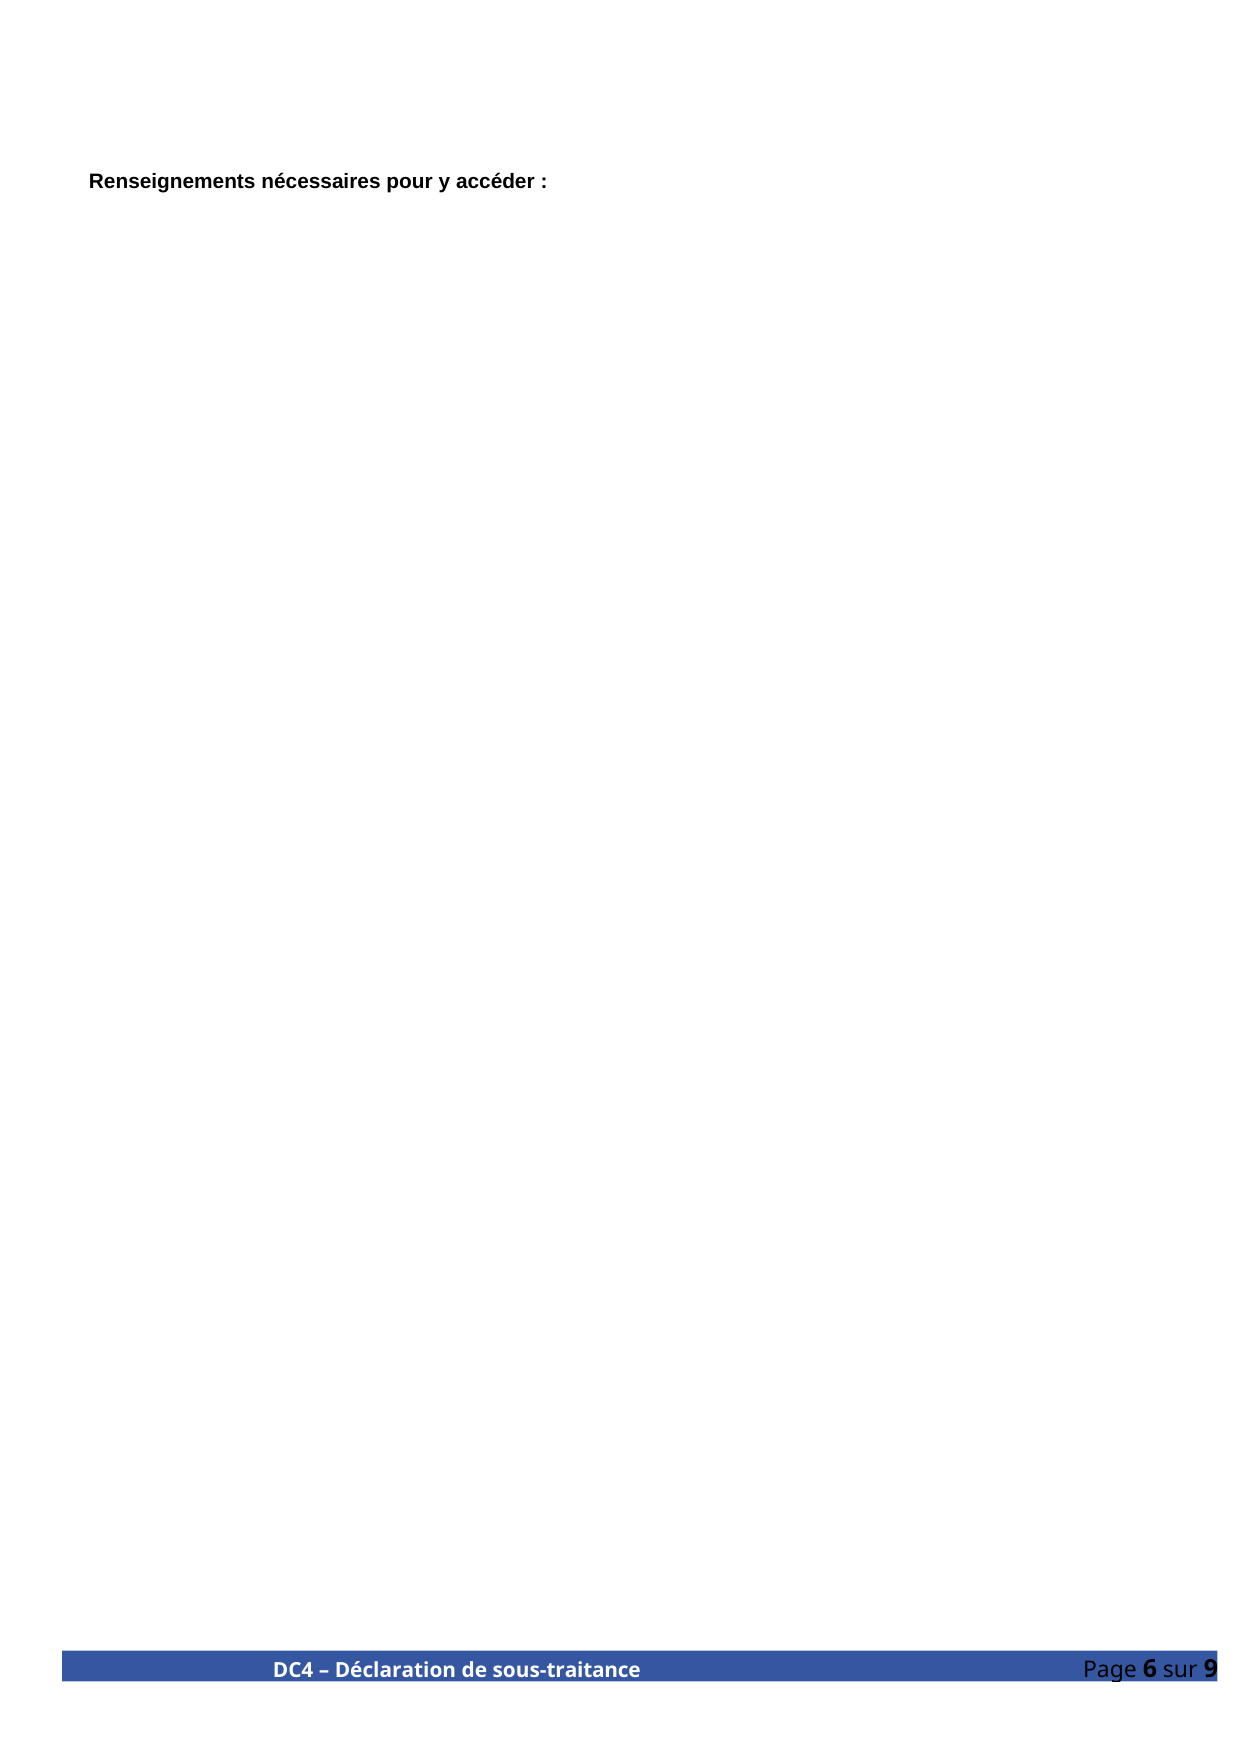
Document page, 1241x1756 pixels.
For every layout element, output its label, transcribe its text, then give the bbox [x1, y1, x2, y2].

text Renseignements nécessaires pour y accéder : [89, 169, 1226, 193]
